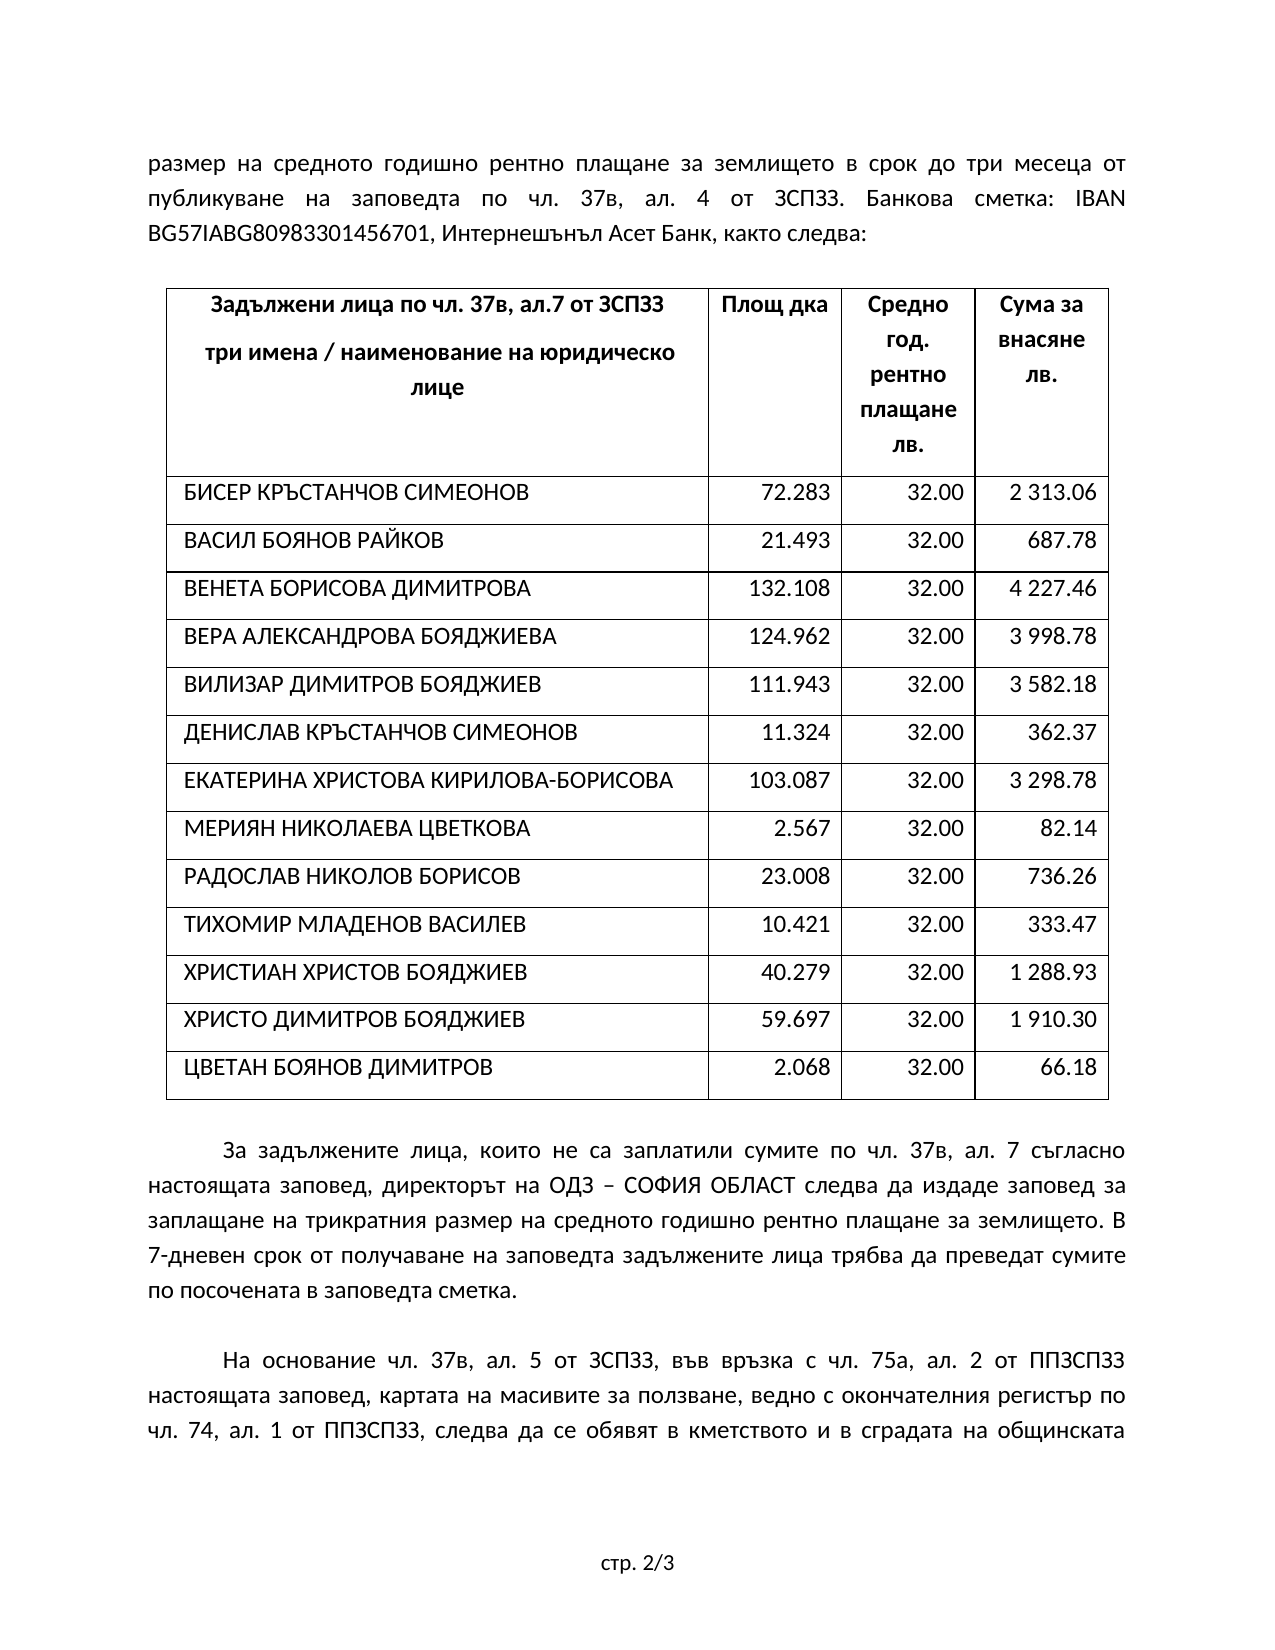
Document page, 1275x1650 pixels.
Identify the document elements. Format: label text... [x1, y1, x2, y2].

table_cell ТИХОМИР МЛАДЕНОВ ВАСИЛЕВ [167, 908, 708, 955]
table_cell 32.00 [842, 1004, 974, 1051]
table_cell 32.00 [842, 1052, 974, 1098]
table_cell 2 313.06 [976, 477, 1108, 523]
table_cell ВИЛИЗАР ДИМИТРОВ БОЯДЖИЕВ [167, 668, 708, 715]
table_cell ВАСИЛ БОЯНОВ РАЙКОВ [167, 525, 708, 571]
table_cell ВЕРА АЛЕКСАНДРОВА БОЯДЖИЕВА [167, 620, 708, 667]
table_cell 11.324 [709, 716, 841, 763]
table_cell МЕРИЯН НИКОЛАЕВА ЦВЕТКОВА [167, 812, 708, 859]
table_cell 4 227.46 [976, 573, 1108, 619]
table_cell ДЕНИСЛАВ КРЪСТАНЧОВ СИМЕОНОВ [167, 716, 708, 763]
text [148, 148, 1127, 248]
table_cell ХРИСТО ДИМИТРОВ БОЯДЖИЕВ [167, 1004, 708, 1051]
table_cell 2.068 [709, 1052, 841, 1098]
table_cell 72.283 [709, 477, 841, 523]
table_cell ЦВЕТАН БОЯНОВ ДИМИТРОВ [167, 1052, 708, 1098]
table_cell 687.78 [976, 525, 1108, 571]
table_cell 736.26 [976, 860, 1108, 907]
table_cell 32.00 [842, 525, 974, 571]
table_cell 1 288.93 [976, 956, 1108, 1003]
table_cell 59.697 [709, 1004, 841, 1051]
table_cell 32.00 [842, 573, 974, 619]
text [148, 1344, 1127, 1445]
table_cell 40.279 [709, 956, 841, 1003]
table_cell ЕКАТЕРИНА ХРИСТОВА КИРИЛОВА-БОРИСОВА [167, 764, 708, 811]
table_cell БИСЕР КРЪСТАНЧОВ СИМЕОНОВ [167, 477, 708, 523]
table_cell 32.00 [842, 956, 974, 1003]
table_cell 21.493 [709, 525, 841, 571]
table_cell 3 298.78 [976, 764, 1108, 811]
table_cell 82.14 [976, 812, 1108, 859]
table_header Средно год. рентно плащане лв. [842, 289, 974, 476]
table_header Задължени лица по чл. 37в, ал.7 от ЗСПЗЗ три имена / наименование на юридическо лице [167, 289, 708, 476]
table_cell 32.00 [842, 716, 974, 763]
table_cell РАДОСЛАВ НИКОЛОВ БОРИСОВ [167, 860, 708, 907]
table_cell 66.18 [976, 1052, 1108, 1098]
table_cell 103.087 [709, 764, 841, 811]
table_header Сума за внасяне лв. [976, 289, 1108, 476]
table_cell 23.008 [709, 860, 841, 907]
table_cell 10.421 [709, 908, 841, 955]
table_cell 3 582.18 [976, 668, 1108, 715]
table_cell ВЕНЕТА БОРИСОВА ДИМИТРОВА [167, 573, 708, 619]
table_cell 1 910.30 [976, 1004, 1108, 1051]
table_cell 32.00 [842, 764, 974, 811]
table_cell 32.00 [842, 860, 974, 907]
table_cell 32.00 [842, 620, 974, 667]
table_cell 2.567 [709, 812, 841, 859]
table_cell 32.00 [842, 668, 974, 715]
table_header Площ дка [709, 289, 841, 476]
table_cell 362.37 [976, 716, 1108, 763]
table_cell 132.108 [709, 573, 841, 619]
table_cell 111.943 [709, 668, 841, 715]
table_cell 32.00 [842, 908, 974, 955]
table_cell 333.47 [976, 908, 1108, 955]
table_cell ХРИСТИАН ХРИСТОВ БОЯДЖИЕВ [167, 956, 708, 1003]
text За задължените лица, които не са заплатили сумите по чл. 37в, ал. 7 съгласно настоящата заповед, директорът на ОДЗ – СОФИЯ ОБЛАСТ следва да издаде заповед за заплащане на трикратния размер на средното годишно рентно плащане за землището. В 7-дневен срок от получаване на заповедта задължените лица трябва да преведат сумите по посочената в заповедта сметка. [148, 1134, 1127, 1305]
table_cell 124.962 [709, 620, 841, 667]
table_cell 32.00 [842, 812, 974, 859]
table_cell 32.00 [842, 477, 974, 523]
table_cell 3 998.78 [976, 620, 1108, 667]
